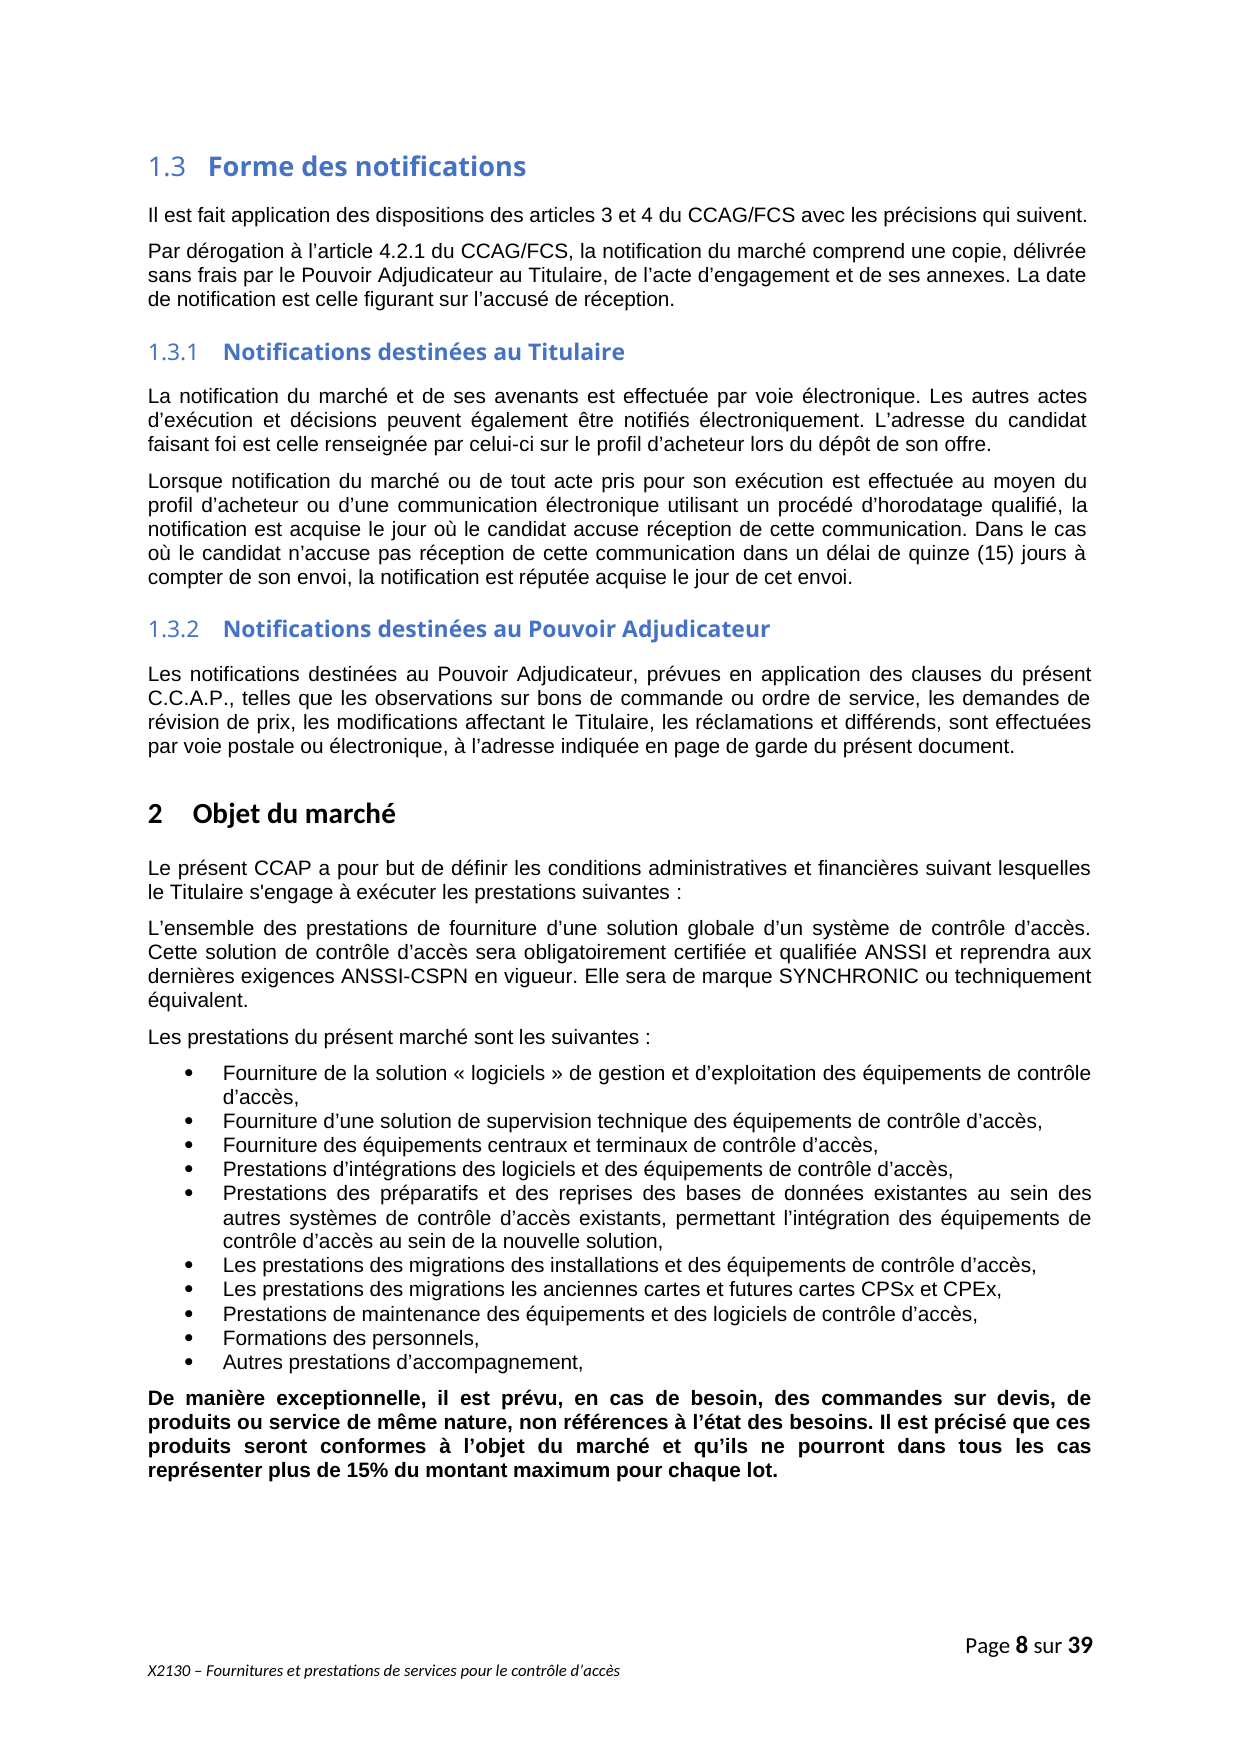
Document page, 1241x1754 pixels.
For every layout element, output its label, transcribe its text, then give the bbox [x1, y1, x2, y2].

text L’ensemble des prestations de fourniture d’une solution globale d’un système de contrôle d’accès. Cette solution de contrôle d’accès sera obligatoirement certifiée et qualifiée ANSSI et reprendra aux dernières exigences ANSSI-CSPN en vigueur. Elle sera de marque SYNCHRONIC ou techniquement équivalent. [148, 916, 1093, 1012]
list Prestations de maintenance des équipements et des logiciels de contrôle d’accès, [185, 1301, 1093, 1325]
subtitle Forme des notifications [148, 148, 1093, 184]
subtitle Notifications destinées au Pouvoir Adjudicateur [148, 613, 1093, 645]
list Fourniture de la solution « logiciels » de gestion et d’exploitation des équipements de contrôle d’accès, [185, 1061, 1093, 1109]
text Les notifications destinées au Pouvoir Adjudicateur, prévues en application des clauses du présent C.C.A.P., telles que les observations sur bons de commande ou ordre de service, les demandes de révision de prix, les modifications affectant le Titulaire, les réclamations et différends, sont effectuées par voie postale ou électronique, à l’adresse indiquée en page de garde du présent document. [148, 662, 1093, 758]
text Les prestations du présent marché sont les suivantes : [148, 1024, 1093, 1048]
list Les prestations des migrations des installations et des équipements de contrôle d’accès, [185, 1253, 1093, 1277]
list Fourniture des équipements centraux et terminaux de contrôle d’accès, [185, 1133, 1093, 1157]
list Autres prestations d’accompagnement, [185, 1349, 1093, 1373]
text La notification du marché et de ses avenants est effectuée par voie électronique. Les autres actes d’exécution et décisions peuvent également être notifiés électroniquement. L’adresse du candidat faisant foi est celle renseignée par celui-ci sur le profil d’acheteur lors du dépôt de son offre. [148, 384, 1088, 456]
list Les prestations des migrations les anciennes cartes et futures cartes CPSx et CPEx, [185, 1277, 1093, 1301]
text Le présent CCAP a pour but de définir les conditions administratives et financières suivant lesquelles le Titulaire s'engage à exécuter les prestations suivantes : [148, 856, 1093, 904]
text Par dérogation à l’article 4.2.1 du CCAG/FCS, la notification du marché comprend une copie, délivrée sans frais par le Pouvoir Adjudicateur au Titulaire, de l’acte d’engagement et de ses annexes. La date de notification est celle figurant sur l’accusé de réception. [148, 239, 1088, 311]
list Fourniture d’une solution de supervision technique des équipements de contrôle d’accès, [185, 1109, 1093, 1133]
text Lorsque notification du marché ou de tout acte pris pour son exécution est effectuée au moyen du profil d’acheteur ou d’une communication électronique utilisant un procédé d’horodatage qualifié, la notification est acquise le jour où le candidat accuse réception de cette communication. Dans le cas où le candidat n’accuse pas réception de cette communication dans un délai de quinze (15) jours à compter de son envoi, la notification est réputée acquise le jour de cet envoi. [148, 469, 1088, 588]
subtitle Notifications destinées au Titulaire [148, 336, 1093, 367]
list Prestations d’intégrations des logiciels et des équipements de contrôle d’accès, [185, 1157, 1093, 1181]
subtitle Objet du marché [148, 795, 1093, 831]
list Formations des personnels, [185, 1325, 1093, 1349]
list Prestations des préparatifs et des reprises des bases de données existantes au sein des autres systèmes de contrôle d’accès existants, permettant l’intégration des équipements de contrôle d’accès au sein de la nouvelle solution, [185, 1181, 1093, 1253]
text Il est fait application des dispositions des articles 3 et 4 du CCAG/FCS avec les précisions qui suivent. [148, 202, 1093, 226]
text De manière exceptionnelle, il est prévu, en cas de besoin, des commandes sur devis, de produits ou service de même nature, non références à l’état des besoins. Il est précisé que ces produits seront conformes à l’objet du marché et qu’ils ne pourront dans tous les cas représenter plus de 15% du montant maximum pour chaque lot. [148, 1386, 1093, 1482]
